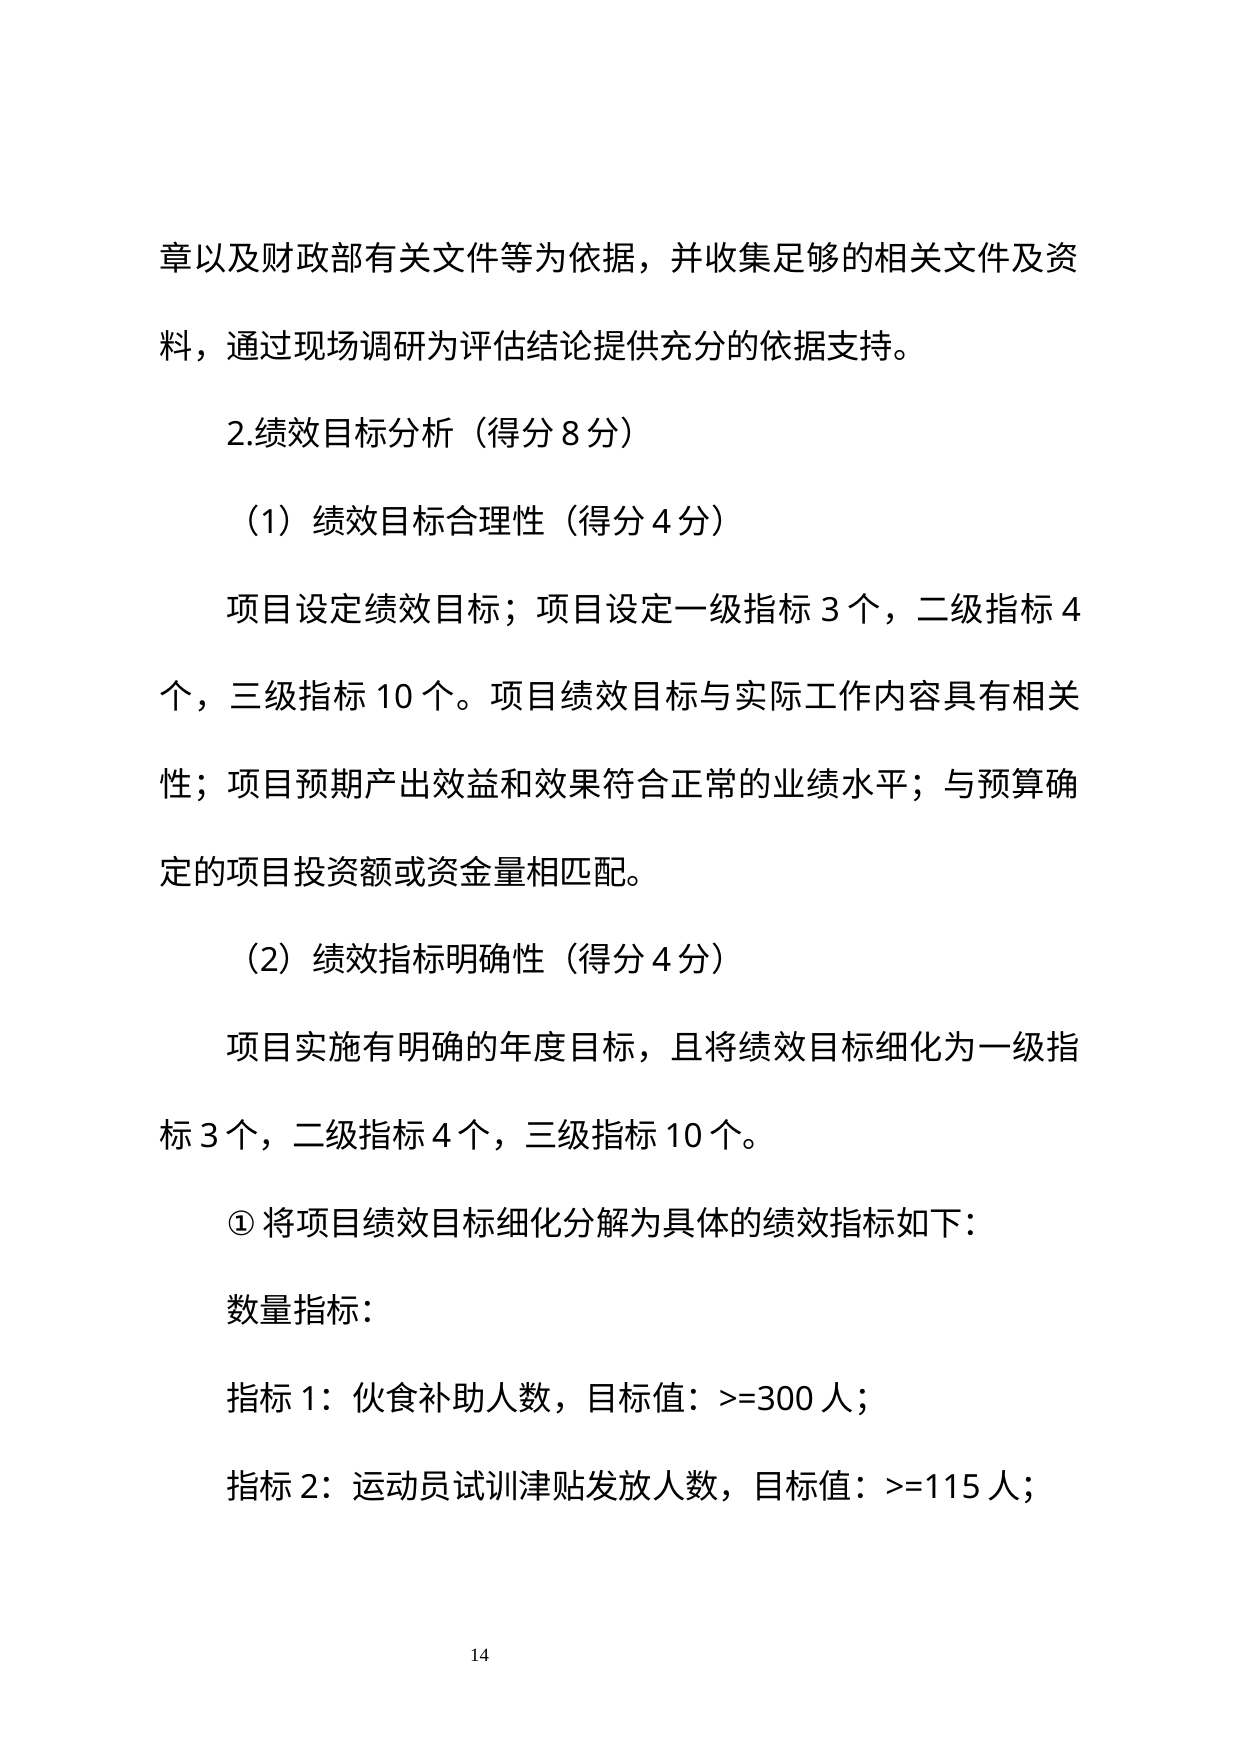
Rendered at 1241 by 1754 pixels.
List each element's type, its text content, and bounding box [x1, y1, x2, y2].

text 项目实施有明确的年度目标，且将绩效目标细化为一级指标3个，二级指标4个，三级指标10个。 [159, 1001, 1081, 1177]
text （2）绩效指标明确性（得分4分） [159, 914, 1081, 1001]
text （1）绩效目标合理性（得分4分） [159, 475, 1081, 563]
text 项目设定绩效目标；项目设定一级指标3个，二级指标4个，三级指标10个。项目绩效目标与实际工作内容具有相关性；项目预期产出效益和效果符合正常的业绩水平；与预算确定的项目投资额或资金量相匹配。 [159, 563, 1081, 914]
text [159, 212, 1081, 387]
text 指标2：运动员试训津贴发放人数，目标值：>=115人； [159, 1440, 1081, 1528]
text ①将项目绩效目标细化分解为具体的绩效指标如下： [159, 1177, 1081, 1264]
text 2.绩效目标分析（得分8分） [159, 387, 1081, 475]
text 数量指标： [159, 1264, 1081, 1352]
text 指标1：伙食补助人数，目标值：>=300人； [159, 1352, 1081, 1440]
